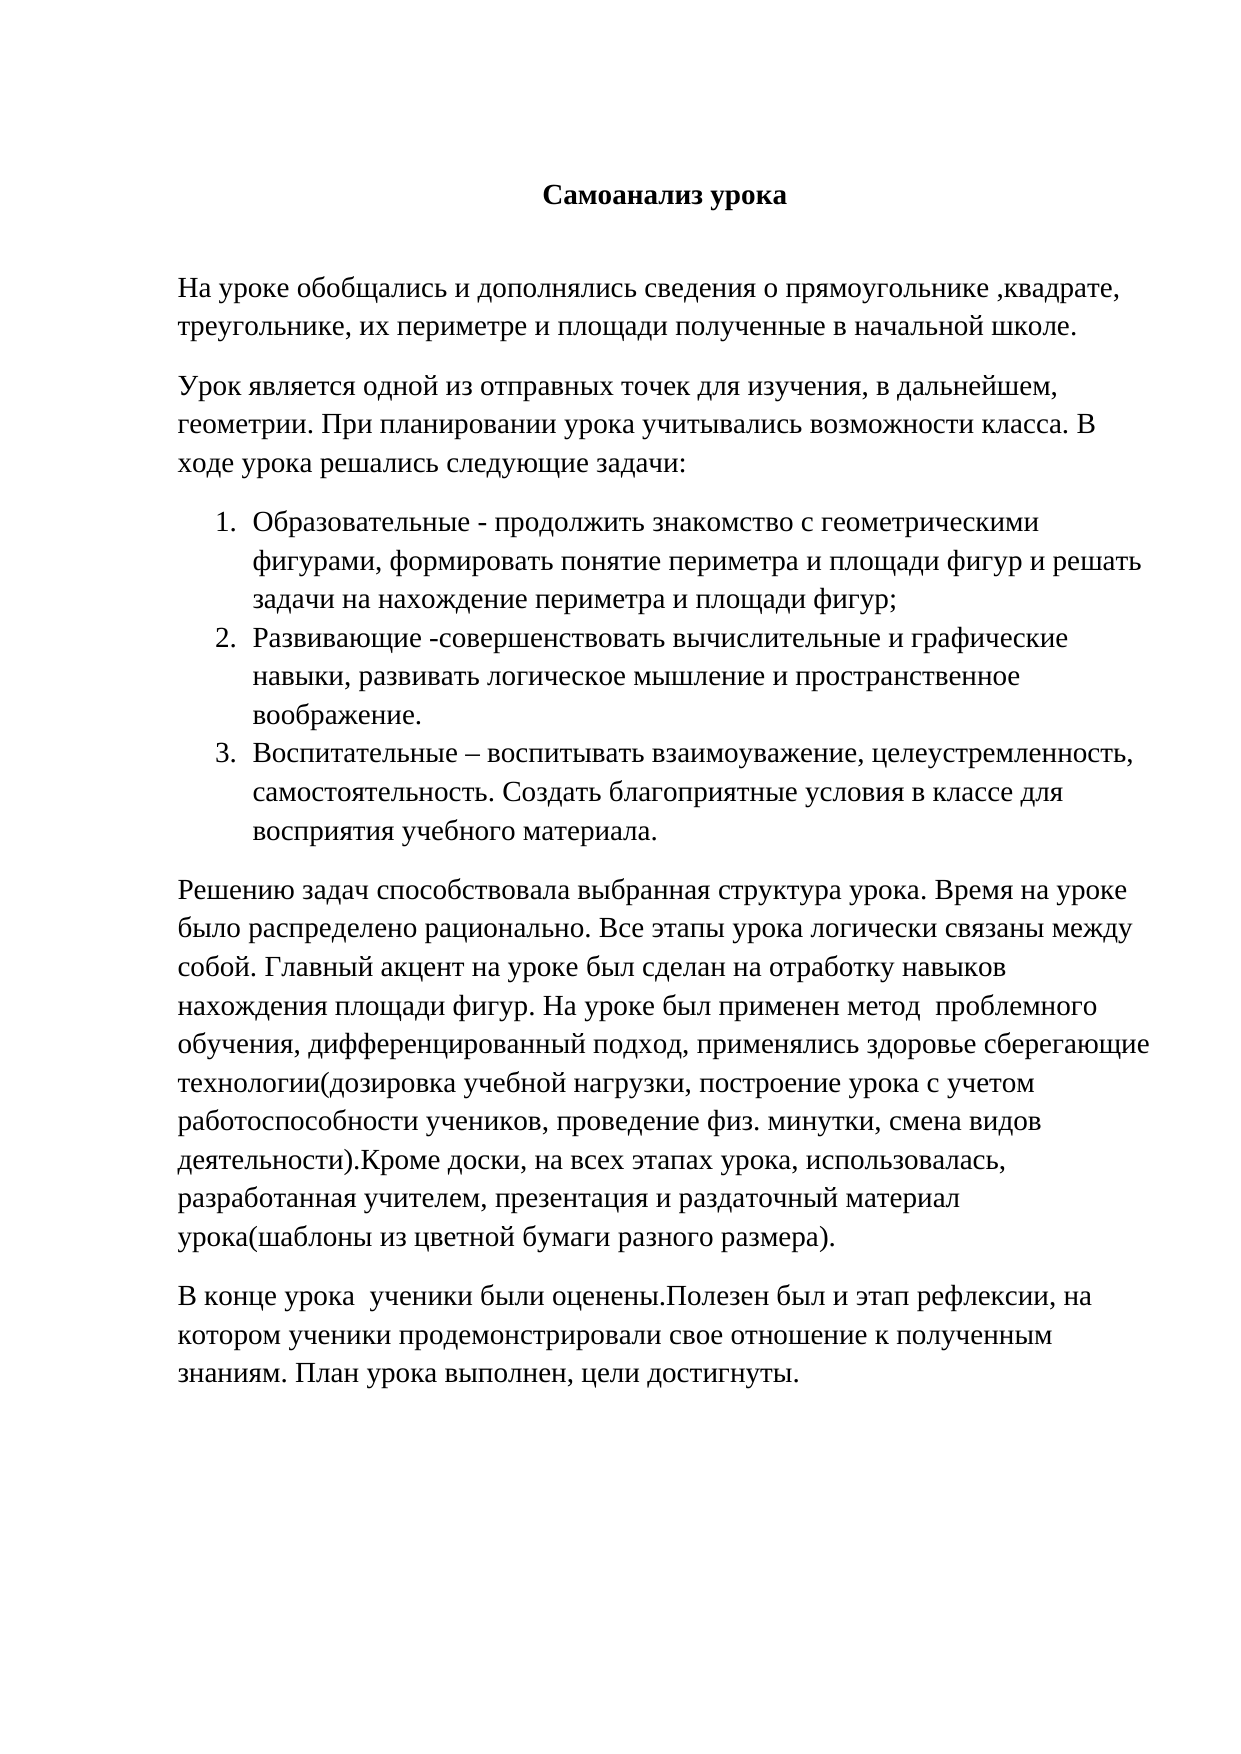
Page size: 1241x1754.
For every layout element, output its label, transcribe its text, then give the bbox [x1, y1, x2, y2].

text Урок является одной из отправных точек для изучения, в дальнейшем, геометрии. При планировании урока учитывались возможности класса. В ходе урока решались следующие задачи: [177, 368, 1152, 478]
list Развивающие -совершенствовать вычислительные и графические навыки, развивать логическое мышление и пространственное воображение. [215, 620, 1152, 731]
text Самоанализ урока [177, 177, 1152, 211]
text На уроке обобщались и дополнялись сведения о прямоугольнике ,квадрате, треугольнике, их периметре и площади полученные в начальной школе. [177, 237, 1152, 342]
list Образовательные - продолжить знакомство с геометрическими фигурами, формировать понятие периметра и площади фигур и решать задачи на нахождение периметра и площади фигур; [215, 504, 1152, 615]
text В конце урока ученики были оценены.Полезен был и этап рефлексии, на котором ученики продемонстрировали свое отношение к полученным знаниям. План урока выполнен, цели достигнуты. [177, 1278, 1152, 1389]
text Решению задач способствовала выбранная структура урока. Время на уроке было распределено рационально. Все этапы урока логически связаны между собой. Главный акцент на уроке был сделан на отработку навыков нахождения площади фигур. На уроке был применен метод проблемного обучения, дифференцированный подход, применялись здоровье сберегающие технологии(дозировка учебной нагрузки, построение урока с учетом работоспособности учеников, проведение физ. минутки, смена видов деятельности).Кроме доски, на всех этапах урока, использовалась, разработанная учителем, презентация и раздаточный материал урока(шаблоны из цветной бумаги разного размера). [177, 872, 1152, 1252]
list Воспитательные – воспитывать взаимоуважение, целеустремленность, самостоятельность. Создать благоприятные условия в классе для восприятия учебного материала. [215, 736, 1152, 846]
